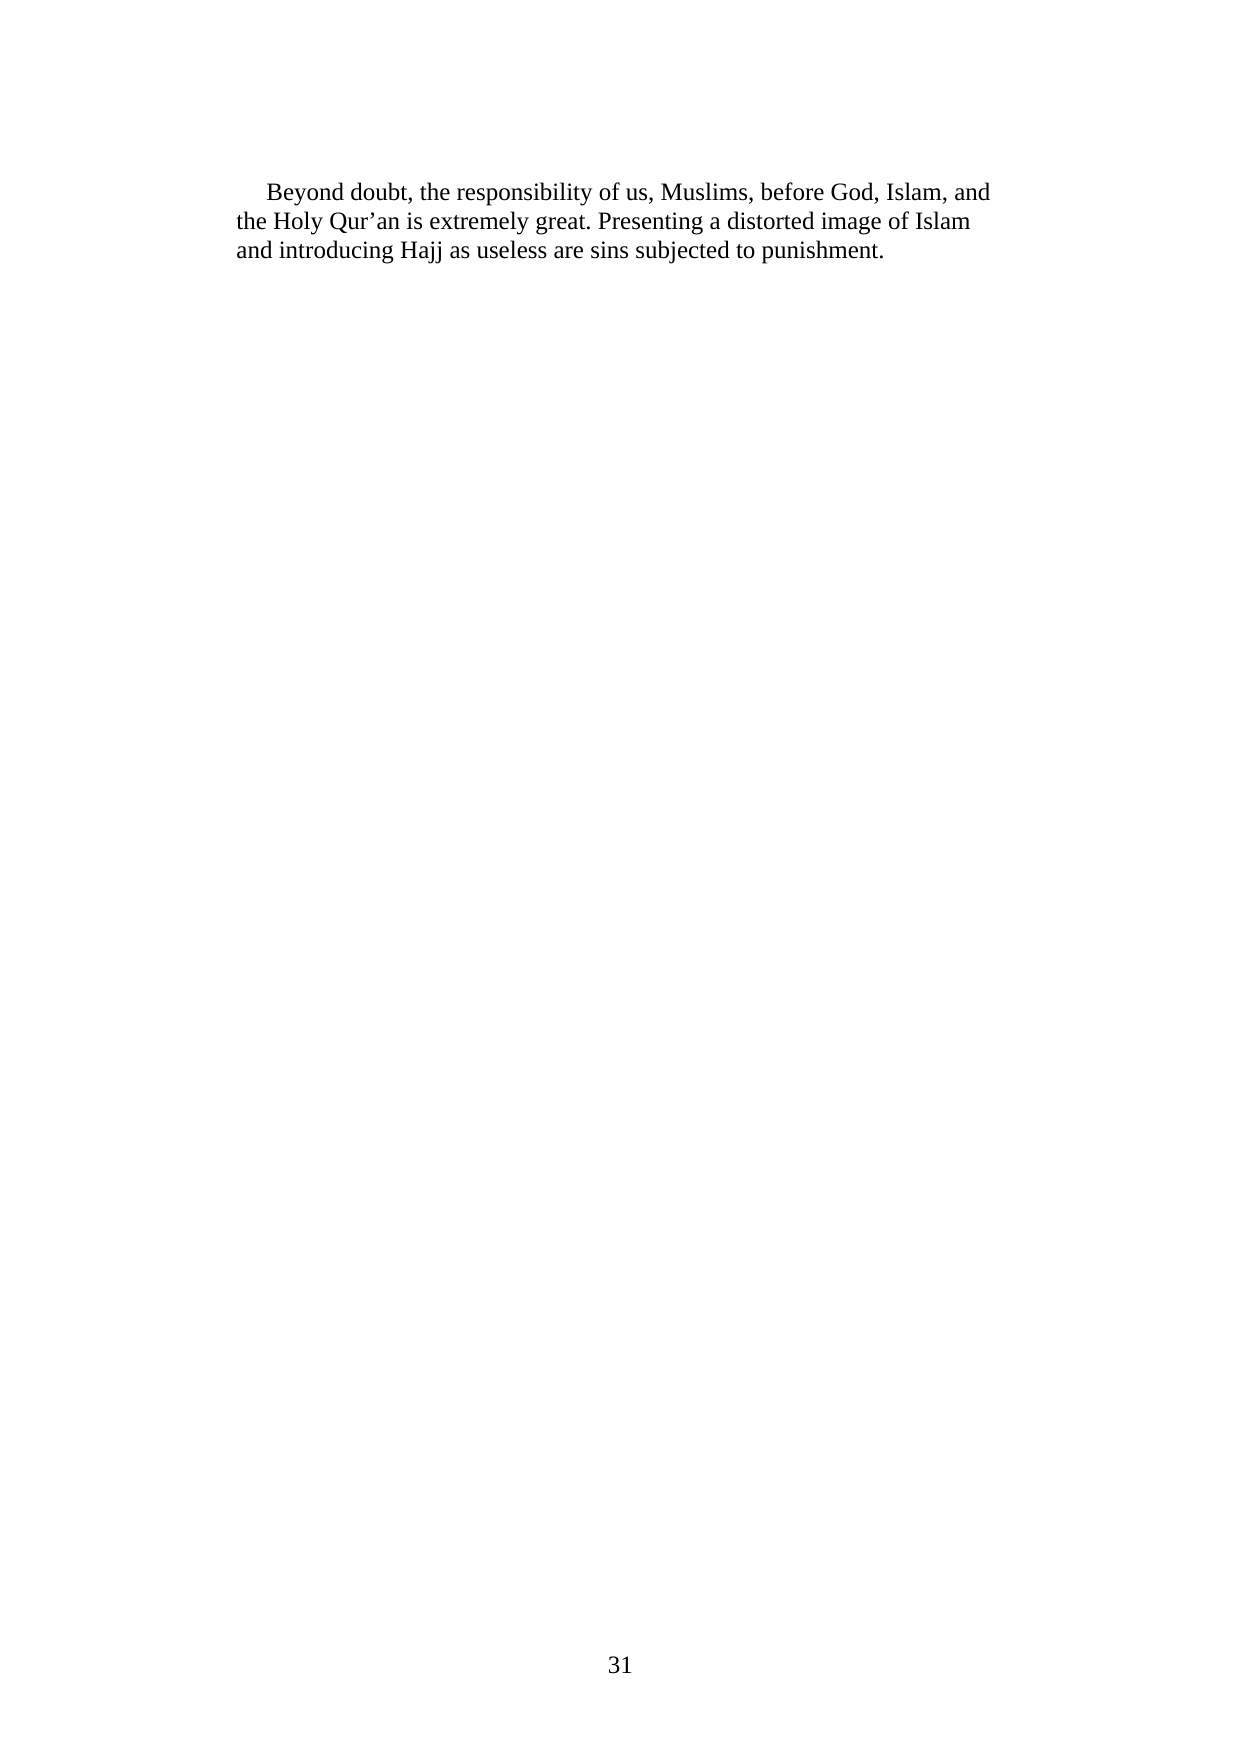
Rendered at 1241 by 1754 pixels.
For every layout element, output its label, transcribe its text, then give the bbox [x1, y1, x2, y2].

text Beyond doubt, the responsibility of us, Muslims, before God, Islam, and the Holy Qur’an is extremely great. Presenting a distorted image of Islam and introducing Hajj as useless are sins subjected to punishment. [236, 177, 1004, 263]
